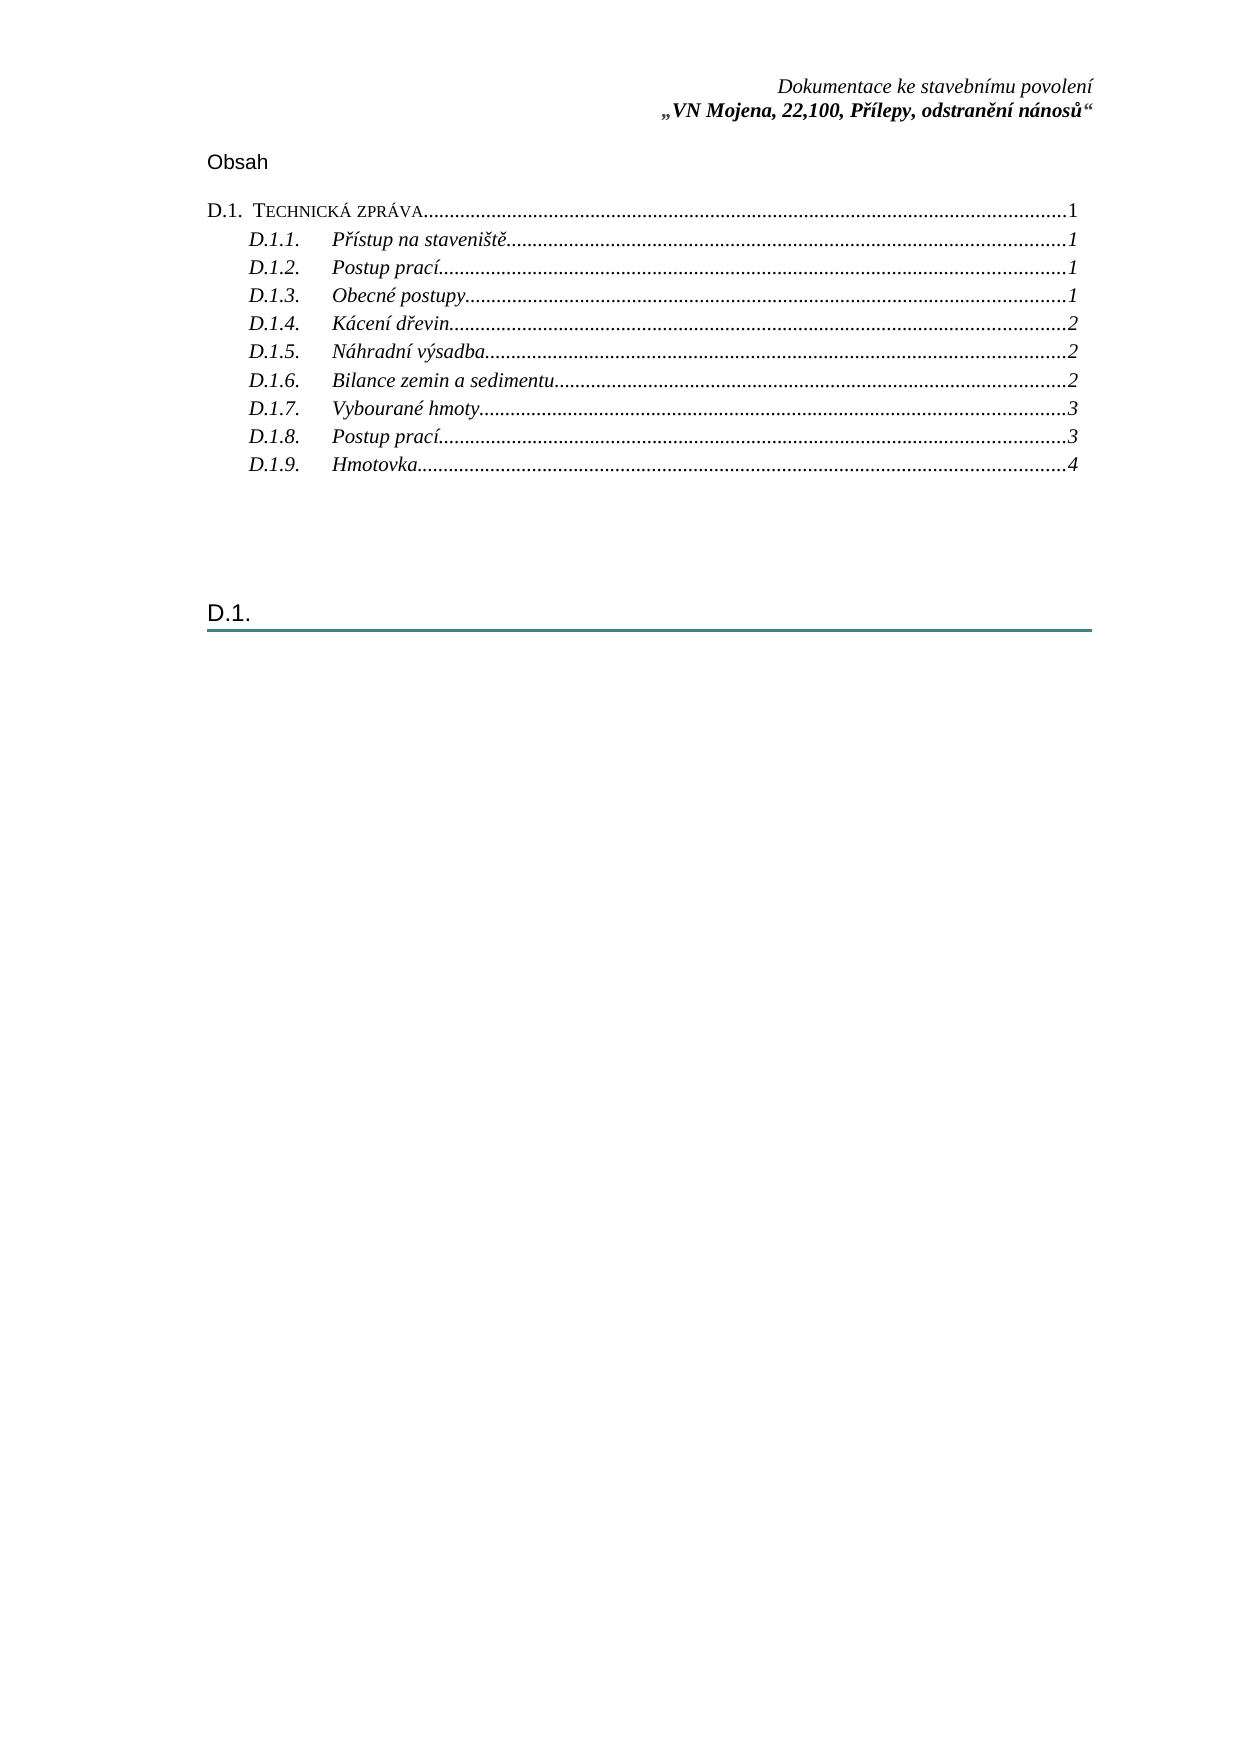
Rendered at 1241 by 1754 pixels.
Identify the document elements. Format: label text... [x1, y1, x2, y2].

text D.1.2. Postup prací 1 [248, 255, 1092, 279]
text D.1.5. Náhradní výsadba 2 [248, 339, 1092, 363]
text D.1.1. Přístup na staveniště 1 [248, 227, 1092, 251]
text D.1.3. Obecné postupy 1 [248, 283, 1092, 307]
text D.1. Technická zpráva 1 [207, 198, 1092, 222]
text D.1.9. Hmotovka 4 [248, 452, 1092, 476]
text Obsah [207, 150, 1092, 174]
subtitle Technická zpráva [207, 579, 1092, 629]
text D.1.4. Kácení dřevin 2 [248, 311, 1092, 335]
text D.1.8. Postup prací 3 [248, 424, 1092, 448]
text D.1.6. Bilance zemin a sedimentu 2 [248, 368, 1092, 392]
text D.1.7. Vybourané hmoty 3 [248, 396, 1092, 420]
